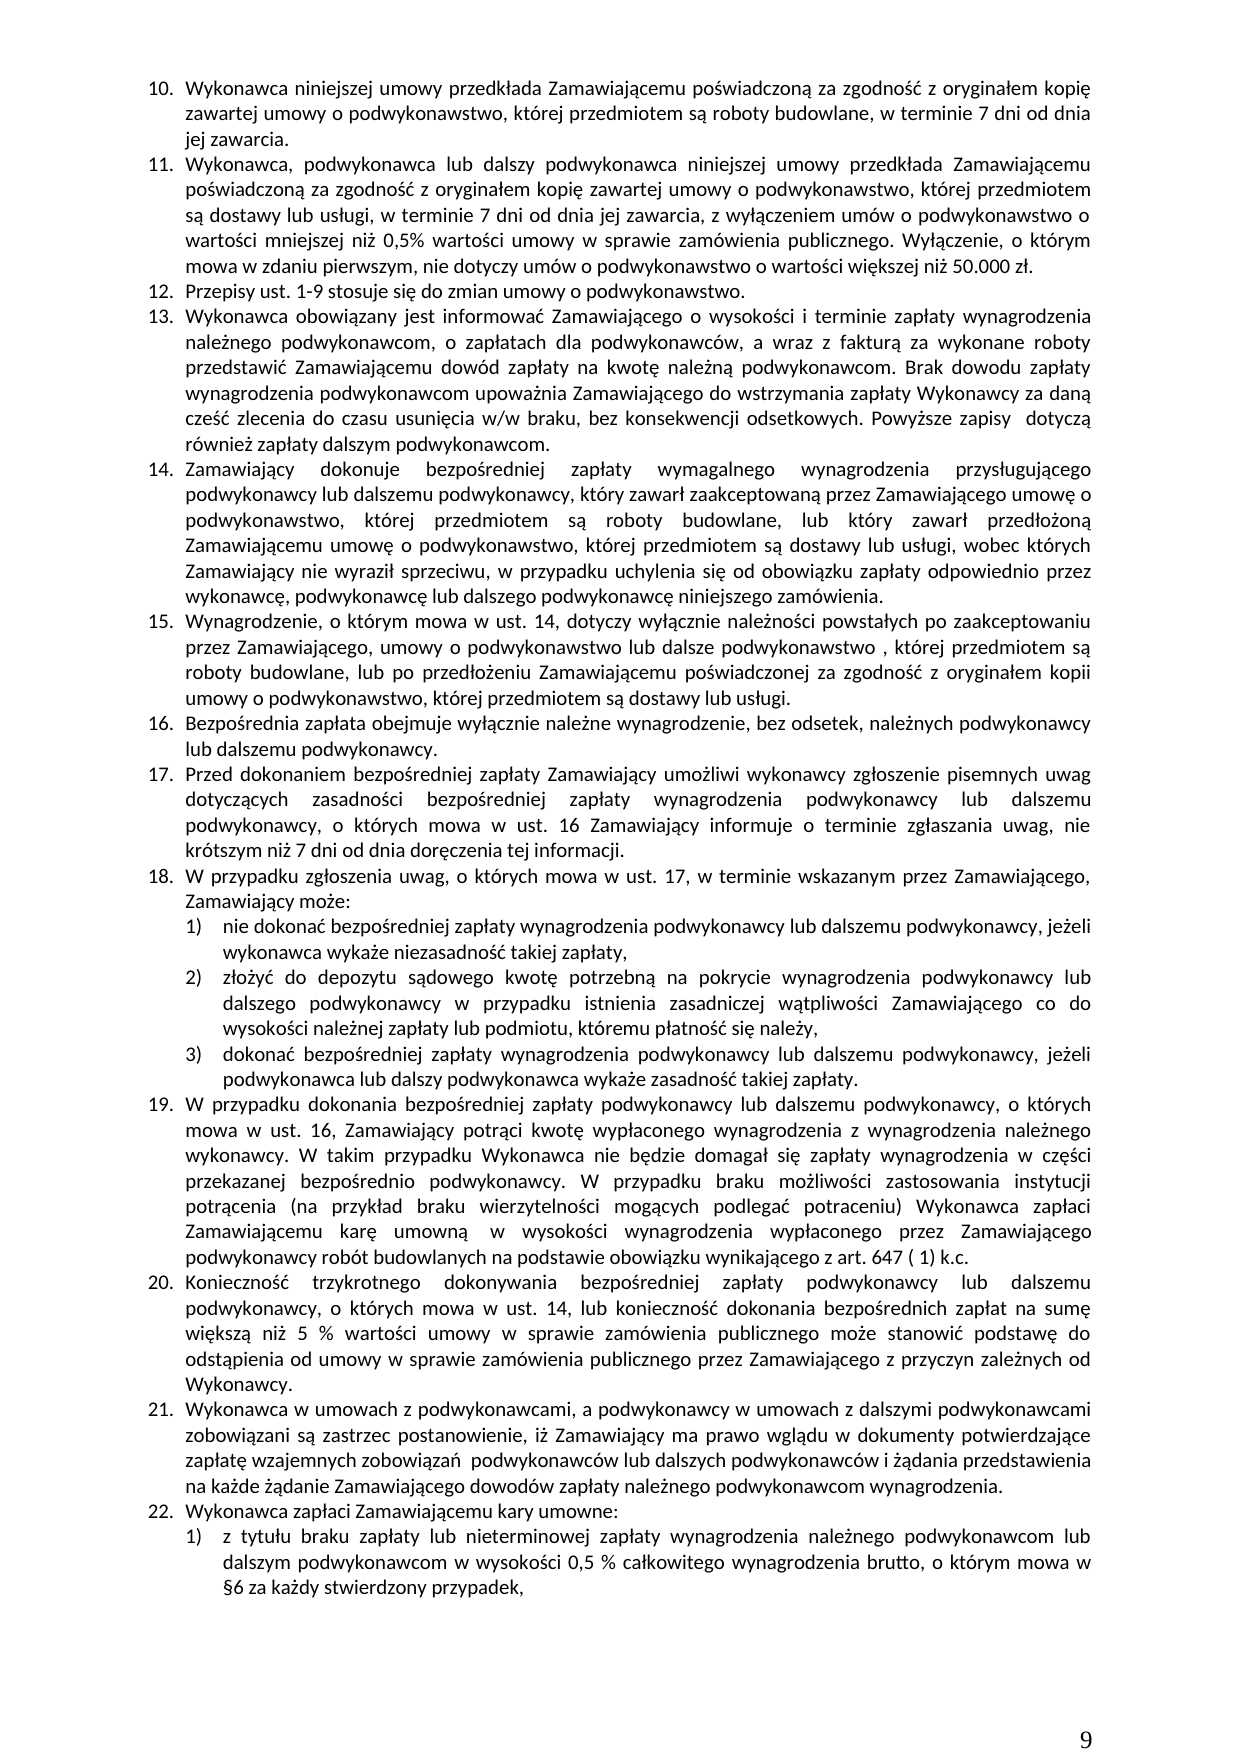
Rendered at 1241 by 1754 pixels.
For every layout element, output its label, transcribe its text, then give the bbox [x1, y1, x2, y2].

list Bezpośrednia zapłata obejmuje wyłącznie należne wynagrodzenie, bez odsetek, należnych podwykonawcy lub dalszemu podwykonawcy. [148, 710, 1092, 761]
list Wykonawca zapłaci Zamawiającemu kary umowne: [148, 1498, 1092, 1524]
list Zamawiający dokonuje bezpośredniej zapłaty wymagalnego wynagrodzenia przysługującego podwykonawcy lub dalszemu podwykonawcy, który zawarł zaakceptowaną przez Zamawiającego umowę o podwykonawstwo, której przedmiotem są roboty budowlane, lub który zawarł przedłożoną Zamawiającemu umowę o podwykonawstwo, której przedmiotem są dostawy lub usługi, wobec których Zamawiający nie wyraził sprzeciwu, w przypadku uchylenia się od obowiązku zapłaty odpowiednio przez wykonawcę, podwykonawcę lub dalszego podwykonawcę niniejszego zamówienia. [148, 456, 1092, 609]
list Wynagrodzenie, o którym mowa w ust. 14, dotyczy wyłącznie należności powstałych po zaakceptowaniu przez Zamawiającego, umowy o podwykonawstwo lub dalsze podwykonawstwo , której przedmiotem są roboty budowlane, lub po przedłożeniu Zamawiającemu poświadczonej za zgodność z oryginałem kopii umowy o podwykonawstwo, której przedmiotem są dostawy lub usługi. [148, 609, 1092, 710]
list dokonać bezpośredniej zapłaty wynagrodzenia podwykonawcy lub dalszemu podwykonawcy, jeżeli podwykonawca lub dalszy podwykonawca wykaże zasadność takiej zapłaty. [185, 1041, 1092, 1092]
list Konieczność trzykrotnego dokonywania bezpośredniej zapłaty podwykonawcy lub dalszemu podwykonawcy, o których mowa w ust. 14, lub konieczność dokonania bezpośrednich zapłat na sumę większą niż 5 % wartości umowy w sprawie zamówienia publicznego może stanowić podstawę do odstąpienia od umowy w sprawie zamówienia publicznego przez Zamawiającego z przyczyn zależnych od Wykonawcy. [148, 1269, 1092, 1397]
list złożyć do depozytu sądowego kwotę potrzebną na pokrycie wynagrodzenia podwykonawcy lub dalszego podwykonawcy w przypadku istnienia zasadniczej wątpliwości Zamawiającego co do wysokości należnej zapłaty lub podmiotu, któremu płatność się należy, [185, 964, 1092, 1041]
list Wykonawca obowiązany jest informować Zamawiającego o wysokości i terminie zapłaty wynagrodzenia należnego podwykonawcom, o zapłatach dla podwykonawców, a wraz z fakturą za wykonane roboty przedstawić Zamawiającemu dowód zapłaty na kwotę należną podwykonawcom. Brak dowodu zapłaty wynagrodzenia podwykonawcom upoważnia Zamawiającego do wstrzymania zapłaty Wykonawcy za daną cześć zlecenia do czasu usunięcia w/w braku, bez konsekwencji odsetkowych. Powyższe zapisy dotyczą również zapłaty dalszym podwykonawcom. [148, 304, 1092, 456]
list Wykonawca niniejszej umowy przedkłada Zamawiającemu poświadczoną za zgodność z oryginałem kopię zawartej umowy o podwykonawstwo, której przedmiotem są roboty budowlane, w terminie 7 dni od dnia jej zawarcia. [148, 75, 1092, 151]
list Przepisy ust. 1-9 stosuje się do zmian umowy o podwykonawstwo. [148, 278, 1092, 304]
list z tytułu braku zapłaty lub nieterminowej zapłaty wynagrodzenia należnego podwykonawcom lub dalszym podwykonawcom w wysokości 0,5 % całkowitego wynagrodzenia brutto, o którym mowa w §6 za każdy stwierdzony przypadek, [185, 1524, 1092, 1600]
list Przed dokonaniem bezpośredniej zapłaty Zamawiający umożliwi wykonawcy zgłoszenie pisemnych uwag dotyczących zasadności bezpośredniej zapłaty wynagrodzenia podwykonawcy lub dalszemu podwykonawcy, o których mowa w ust. 16 Zamawiający informuje o terminie zgłaszania uwag, nie krótszym niż 7 dni od dnia doręczenia tej informacji. [148, 761, 1092, 863]
list W przypadku zgłoszenia uwag, o których mowa w ust. 17, w terminie wskazanym przez Zamawiającego, Zamawiający może: [148, 863, 1092, 914]
list nie dokonać bezpośredniej zapłaty wynagrodzenia podwykonawcy lub dalszemu podwykonawcy, jeżeli wykonawca wykaże niezasadność takiej zapłaty, [185, 914, 1092, 964]
list W przypadku dokonania bezpośredniej zapłaty podwykonawcy lub dalszemu podwykonawcy, o których mowa w ust. 16, Zamawiający potrąci kwotę wypłaconego wynagrodzenia z wynagrodzenia należnego wykonawcy. W takim przypadku Wykonawca nie będzie domagał się zapłaty wynagrodzenia w części przekazanej bezpośrednio podwykonawcy. W przypadku braku możliwości zastosowania instytucji potrącenia (na przykład braku wierzytelności mogących podlegać potraceniu) Wykonawca zapłaci Zamawiającemu karę umowną w wysokości wynagrodzenia wypłaconego przez Zamawiającego podwykonawcy robót budowlanych na podstawie obowiązku wynikającego z art. 647 ( 1) k.c. [148, 1092, 1092, 1269]
list Wykonawca w umowach z podwykonawcami, a podwykonawcy w umowach z dalszymi podwykonawcami zobowiązani są zastrzec postanowienie, iż Zamawiający ma prawo wglądu w dokumenty potwierdzające zapłatę wzajemnych zobowiązań podwykonawców lub dalszych podwykonawców i żądania przedstawienia na każde żądanie Zamawiającego dowodów zapłaty należnego podwykonawcom wynagrodzenia. [148, 1397, 1092, 1498]
list Wykonawca, podwykonawca lub dalszy podwykonawca niniejszej umowy przedkłada Zamawiającemu poświadczoną za zgodność z oryginałem kopię zawartej umowy o podwykonawstwo, której przedmiotem są dostawy lub usługi, w terminie 7 dni od dnia jej zawarcia, z wyłączeniem umów o podwykonawstwo o wartości mniejszej niż 0,5% wartości umowy w sprawie zamówienia publicznego. Wyłączenie, o którym mowa w zdaniu pierwszym, nie dotyczy umów o podwykonawstwo o wartości większej niż 50.000 zł. [148, 151, 1092, 278]
